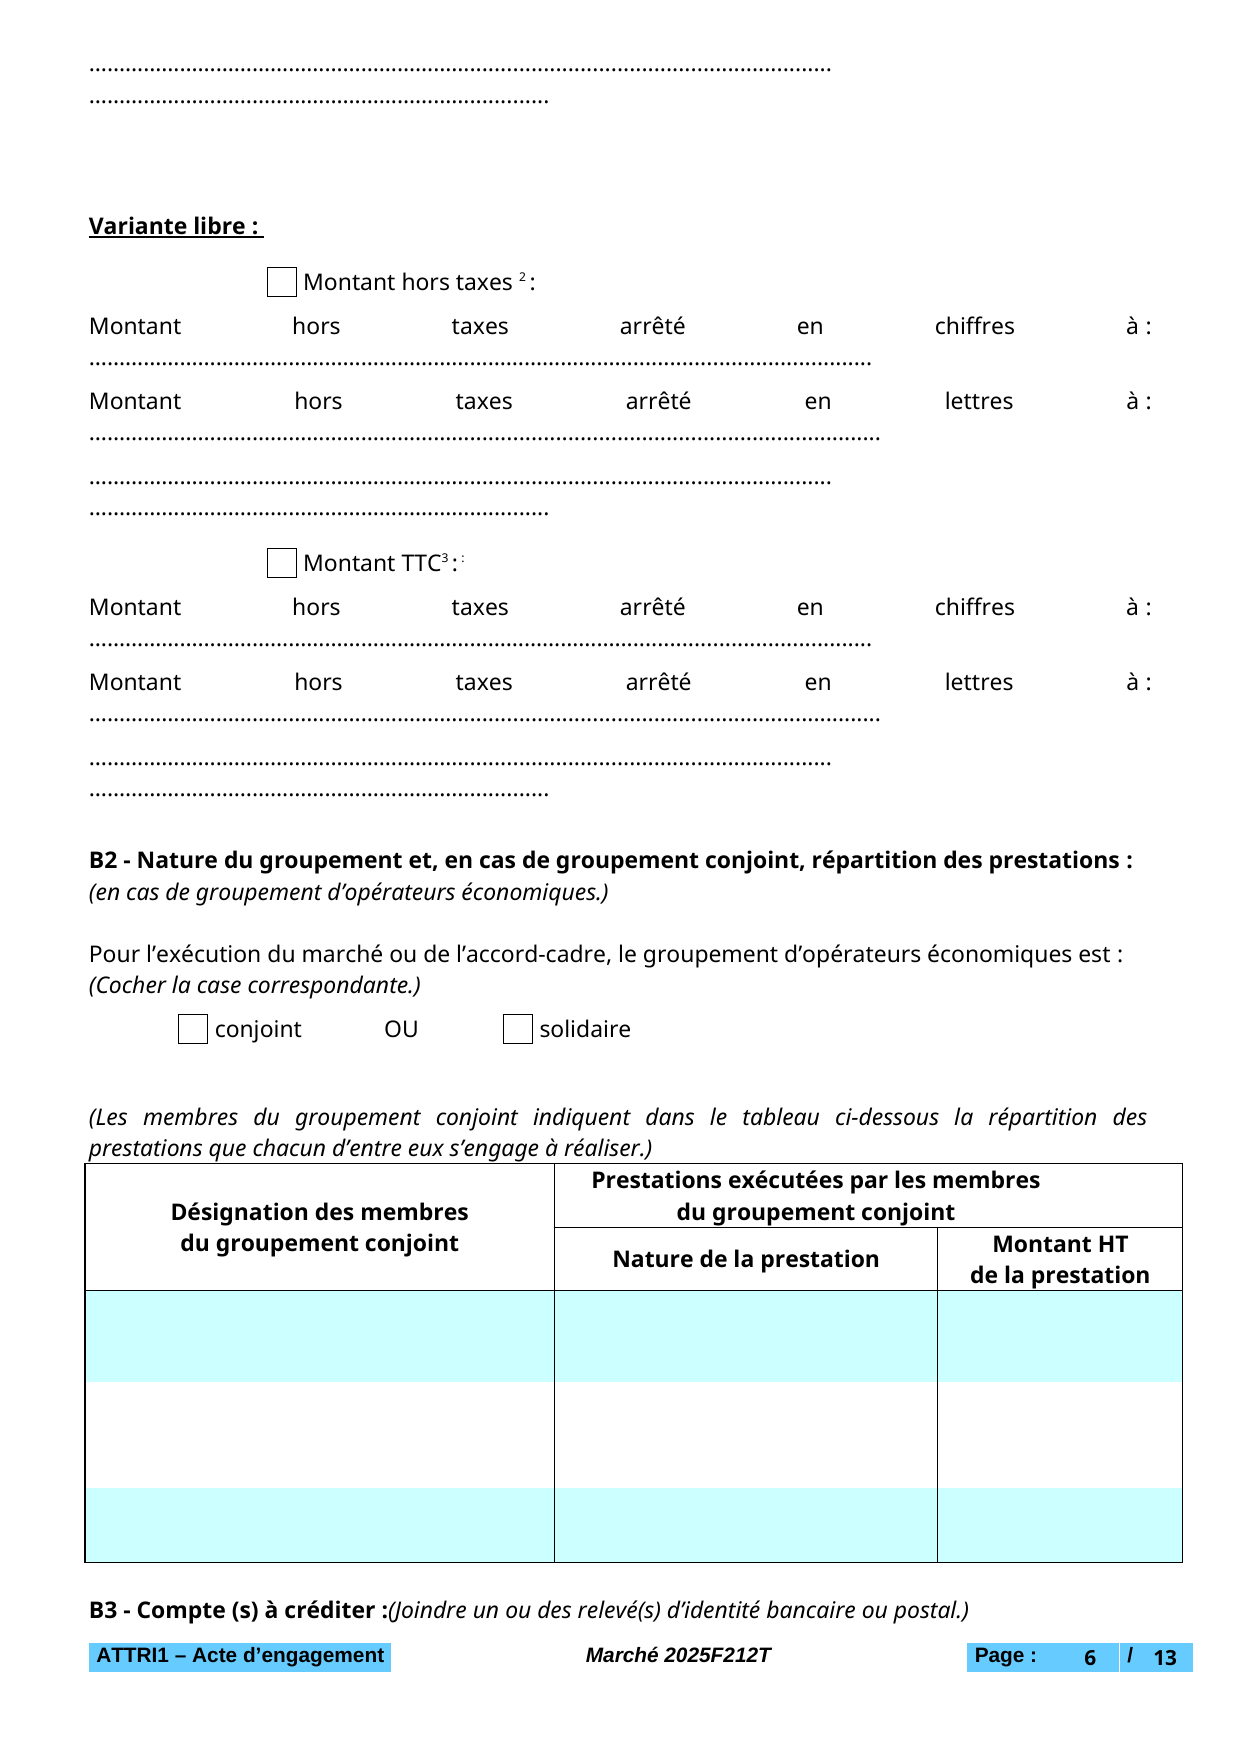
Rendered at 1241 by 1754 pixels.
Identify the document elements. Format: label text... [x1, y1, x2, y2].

table_cell [555, 1291, 937, 1382]
text Montant hors taxes arrêté en lettres à : ………………………………………………………................................................................... [89, 666, 1152, 728]
table_cell [938, 1488, 1182, 1562]
table_cell Montant HT de la prestation [938, 1228, 1182, 1290]
text ………………………………………………………...........................................................………………………………………………………............. [89, 47, 1152, 110]
text Variante libre : [89, 210, 1152, 241]
table_cell [555, 1382, 937, 1488]
text (Cocher la case correspondante.) [89, 969, 1152, 1001]
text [89, 385, 1152, 447]
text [89, 310, 1152, 372]
text Montant TTC3 : : [266, 547, 1152, 578]
text Montant hors taxes 2 : [266, 266, 1152, 297]
text conjoint OU solidaire [89, 1013, 1152, 1044]
table_cell [86, 1291, 554, 1382]
text ………………………………………………………...........................................................………………………………………………………............. [89, 741, 1152, 803]
table_cell [86, 1382, 554, 1488]
table_cell [86, 1488, 554, 1562]
text Montant hors taxes arrêté en chiffres à : ………………………………………………………………………………....................................... [89, 591, 1152, 653]
text ………………………………………………………...........................................................………………………………………………………............. [89, 460, 1152, 522]
table_cell Nature de la prestation [555, 1228, 937, 1290]
text (en cas de groupement d’opérateurs économiques.) [89, 876, 1152, 907]
table_cell [555, 1488, 937, 1562]
table_header Désignation des membres du groupement conjoint [86, 1164, 554, 1290]
text (Les membres du groupement conjoint indiquent dans le tableau ci-dessous la répartition des prestations que chacun d’entre eux s’engage à réaliser.) [89, 1101, 1152, 1163]
text B2 - Nature du groupement et, en cas de groupement conjoint, répartition des prestations : [89, 844, 1152, 876]
text Pour l’exécution du marché ou de l’accord-cadre, le groupement d’opérateurs économiques est : [89, 938, 1152, 969]
table_header Prestations exécutées par les membres du groupement conjoint [555, 1164, 1182, 1227]
table_cell [938, 1382, 1182, 1488]
table_cell [938, 1291, 1182, 1382]
text B3 - Compte (s) à créditer :(Joindre un ou des relevé(s) d’identité bancaire ou postal.) [89, 1594, 1152, 1626]
